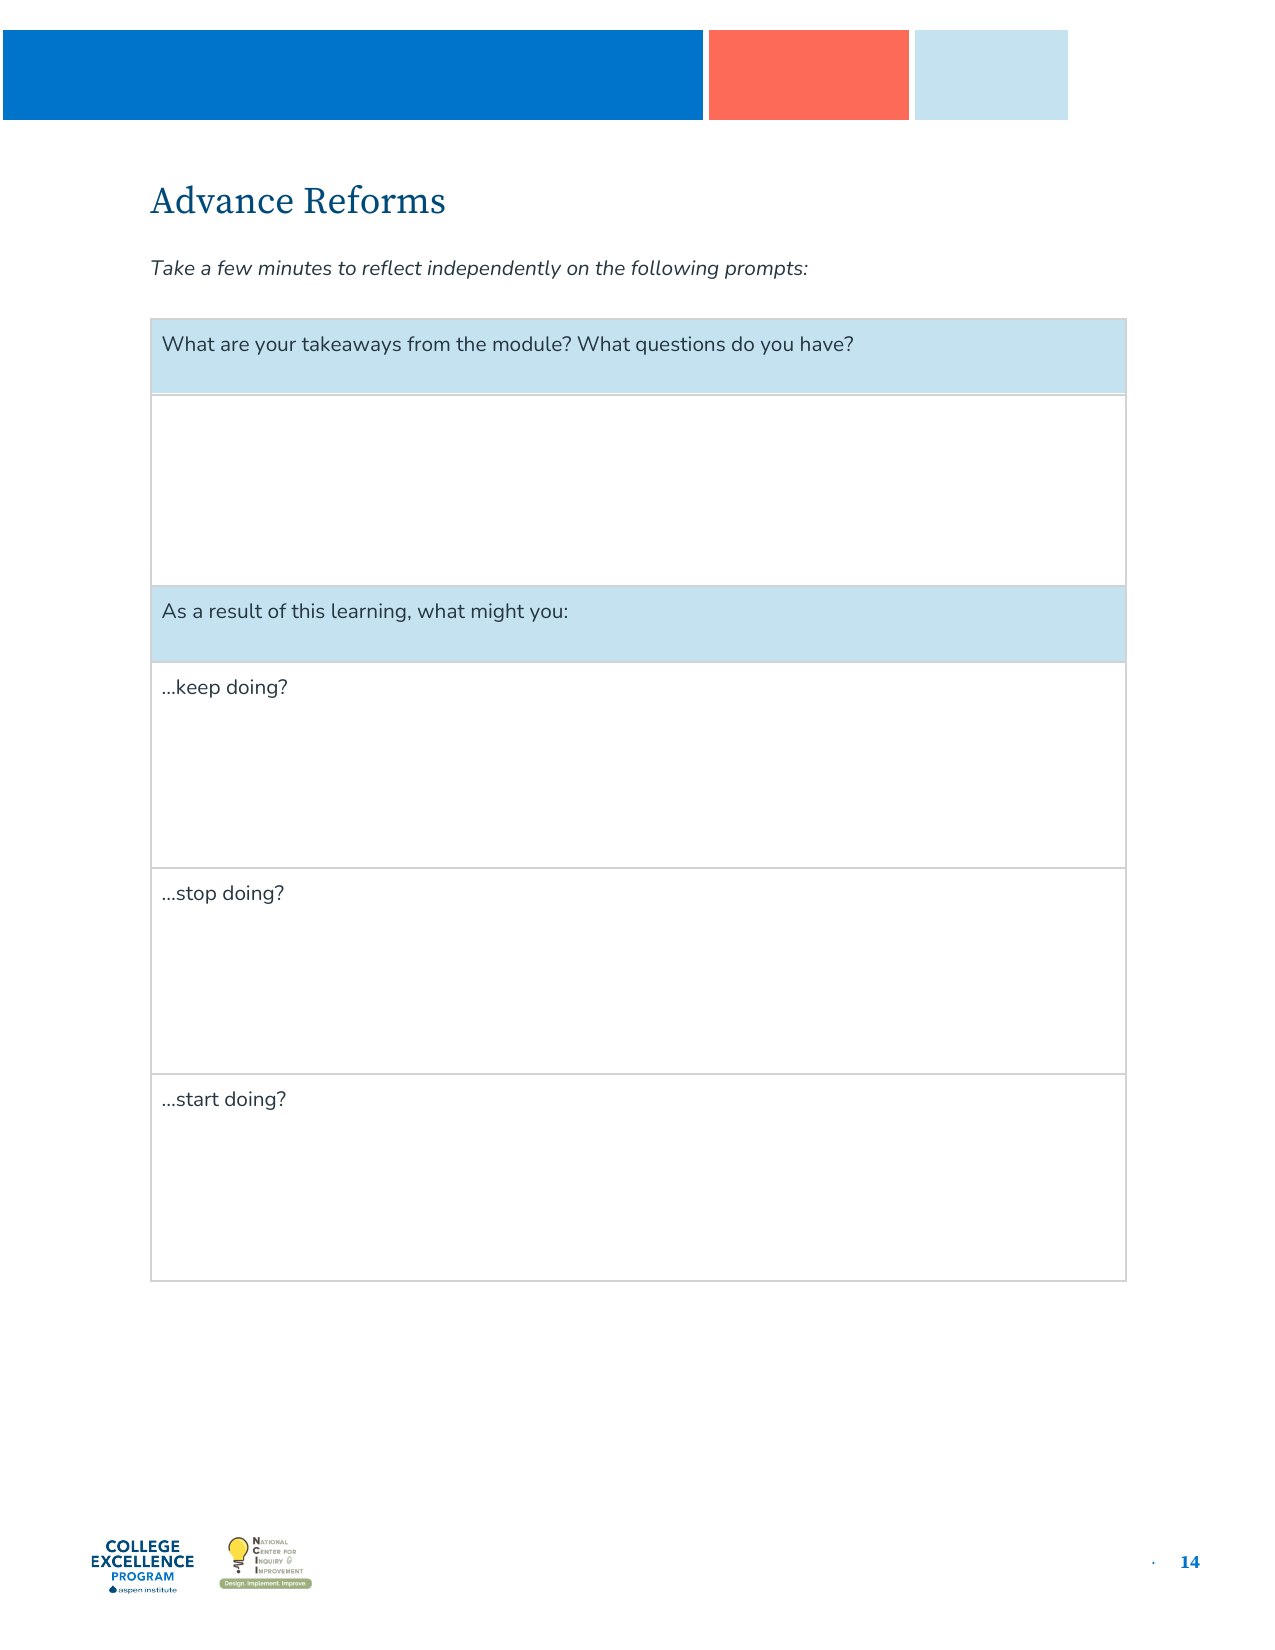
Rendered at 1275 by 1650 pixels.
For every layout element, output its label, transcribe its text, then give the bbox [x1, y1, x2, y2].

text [150, 179, 1125, 226]
picture [91, 1540, 194, 1595]
text Take a few minutes to reflect independently on the following prompts: [150, 254, 1125, 283]
picture [217, 1534, 314, 1591]
